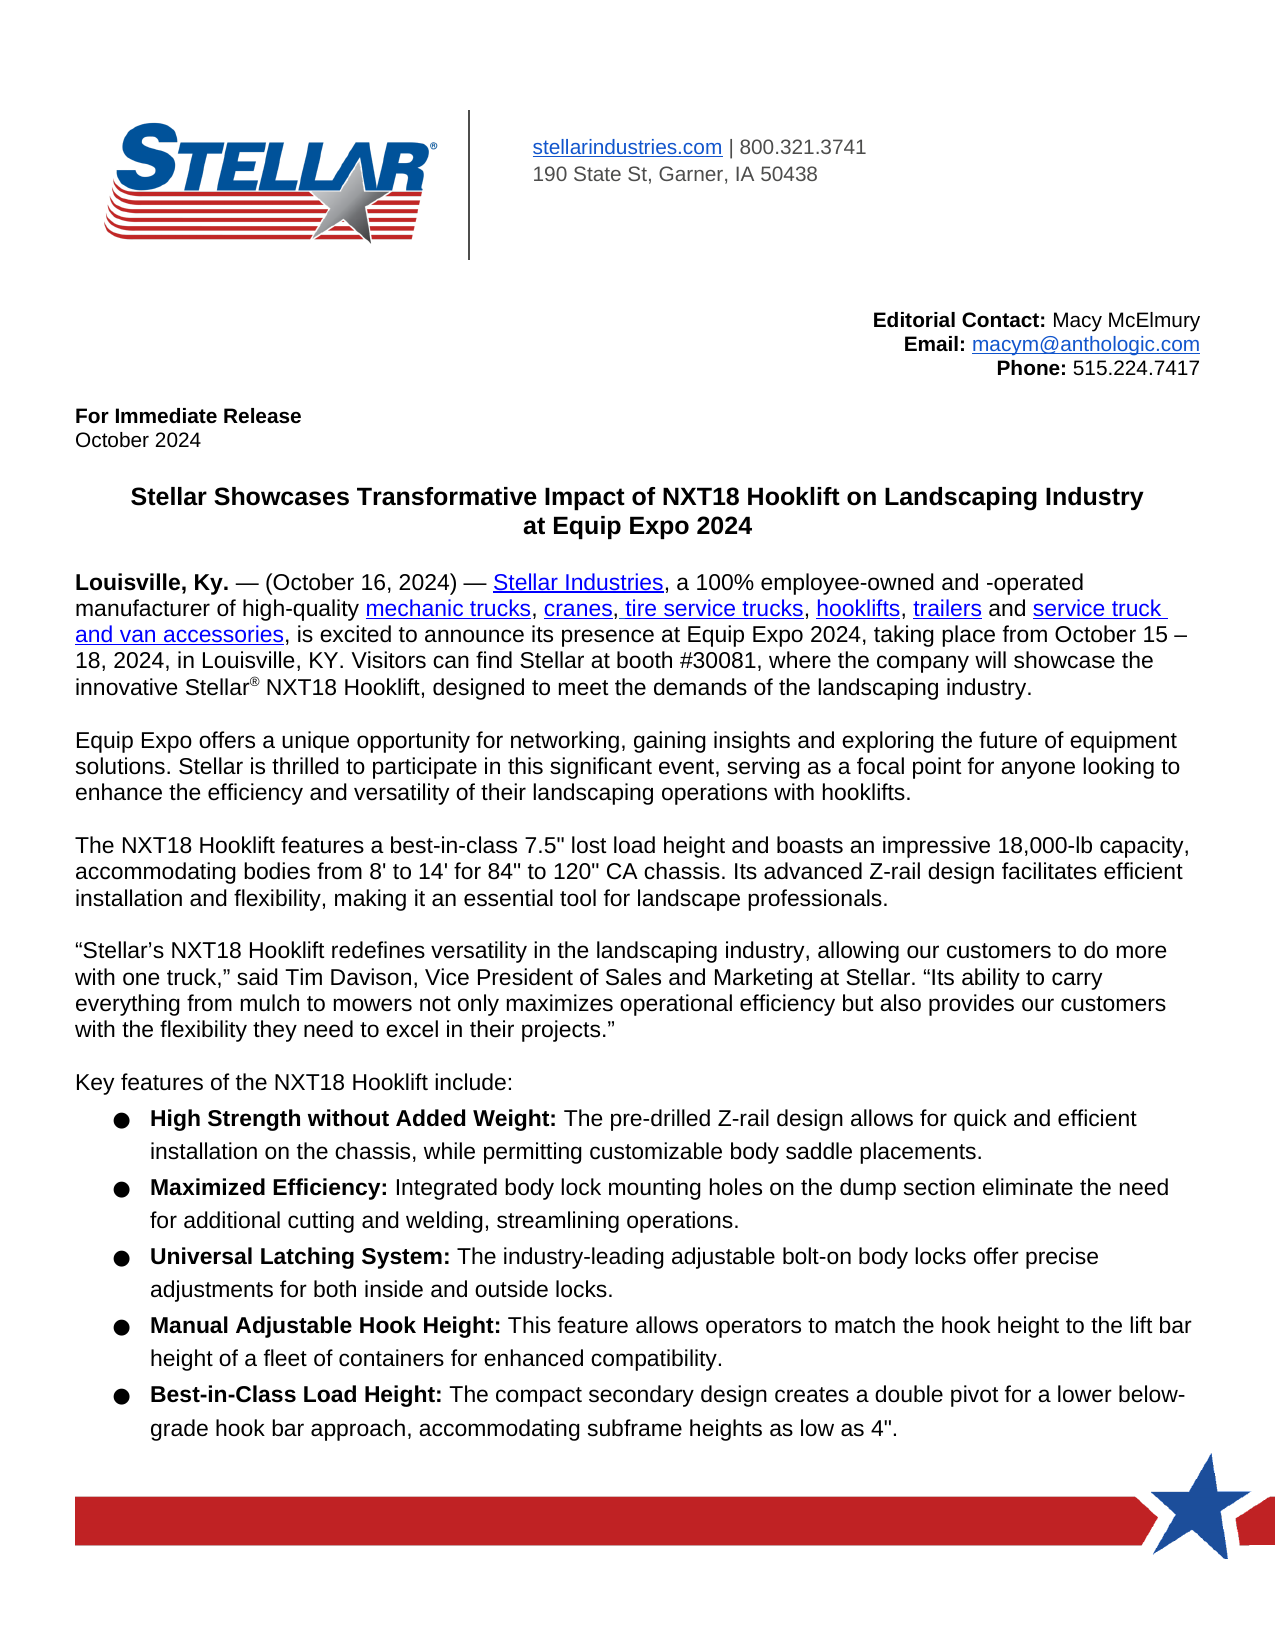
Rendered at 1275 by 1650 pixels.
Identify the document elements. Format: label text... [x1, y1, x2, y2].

text Louisville, Ky. — (October 16, 2024) — Stellar Industries, a 100% employee-owned and -operated manufacturer of high-quality mechanic trucks, cranes, tire service trucks, hooklifts, trailers and service truck and van accessories, is excited to announce its presence at Equip Expo 2024, taking place from October 15 – 18, 2024, in Louisville, KY. Visitors can find Stellar at booth #30081, where the company will showcase the innovative Stellar® NXT18 Hooklift, designed to meet the demands of the landscaping industry. [75, 568, 1200, 700]
list Universal Latching System: The industry-leading adjustable bolt-on body locks offer precise adjustments for both inside and outside locks. [112, 1234, 1200, 1303]
text Editorial Contact: Macy McElmury [75, 308, 1200, 332]
text “Stellar’s NXT18 Hooklift redefines versatility in the landscaping industry, allowing our customers to do more with one truck,” said Tim Davison, Vice President of Sales and Marketing at Stellar. “Its ability to carry everything from mulch to mowers not only maximizes operational efficiency but also provides our customers with the flexibility they need to excel in their projects.” [75, 937, 1200, 1043]
text Phone: 515.224.7417 [75, 356, 1200, 380]
list Manual Adjustable Hook Height: This feature allows operators to match the hook height to the lift bar height of a fleet of containers for enhanced compatibility. [112, 1303, 1200, 1372]
text Stellar Showcases Transformative Impact of NXT18 Hooklift on Landscaping Industry [75, 482, 1200, 511]
text Email: macym@anthologic.com [75, 332, 1200, 356]
list Maximized Efficiency: Integrated body lock mounting holes on the dump section eliminate the need for additional cutting and welding, streamlining operations. [112, 1164, 1200, 1234]
text Equip Expo offers a unique opportunity for networking, gaining insights and exploring the future of equipment solutions. Stellar is thrilled to participate in this significant event, serving as a focal point for anyone looking to enhance the efficiency and versatility of their landscaping operations with hooklifts. [75, 727, 1200, 806]
text Key features of the NXT18 Hooklift include: [75, 1069, 1200, 1096]
text October 2024 [75, 428, 1200, 452]
text For Immediate Release [75, 404, 1200, 428]
picture [75, 1453, 1275, 1559]
text The NXT18 Hooklift features a best-in-class 7.5" lost load height and boasts an impressive 18,000-lb capacity, accommodating bodies from 8' to 14' for 84" to 120" CA chassis. Its advanced Z-rail design facilitates efficient installation and flexibility, making it an essential tool for landscape professionals. [75, 832, 1200, 911]
list High Strength without Added Weight: The pre-drilled Z-rail design allows for quick and efficient installation on the chassis, while permitting customizable body saddle placements. [112, 1096, 1200, 1164]
text at Equip Expo 2024 [75, 511, 1200, 540]
list Best-in-Class Load Height: The compact secondary design creates a double pivot for a lower below-grade hook bar approach, accommodating subframe heights as low as 4". [112, 1372, 1200, 1441]
picture [86, 110, 459, 260]
